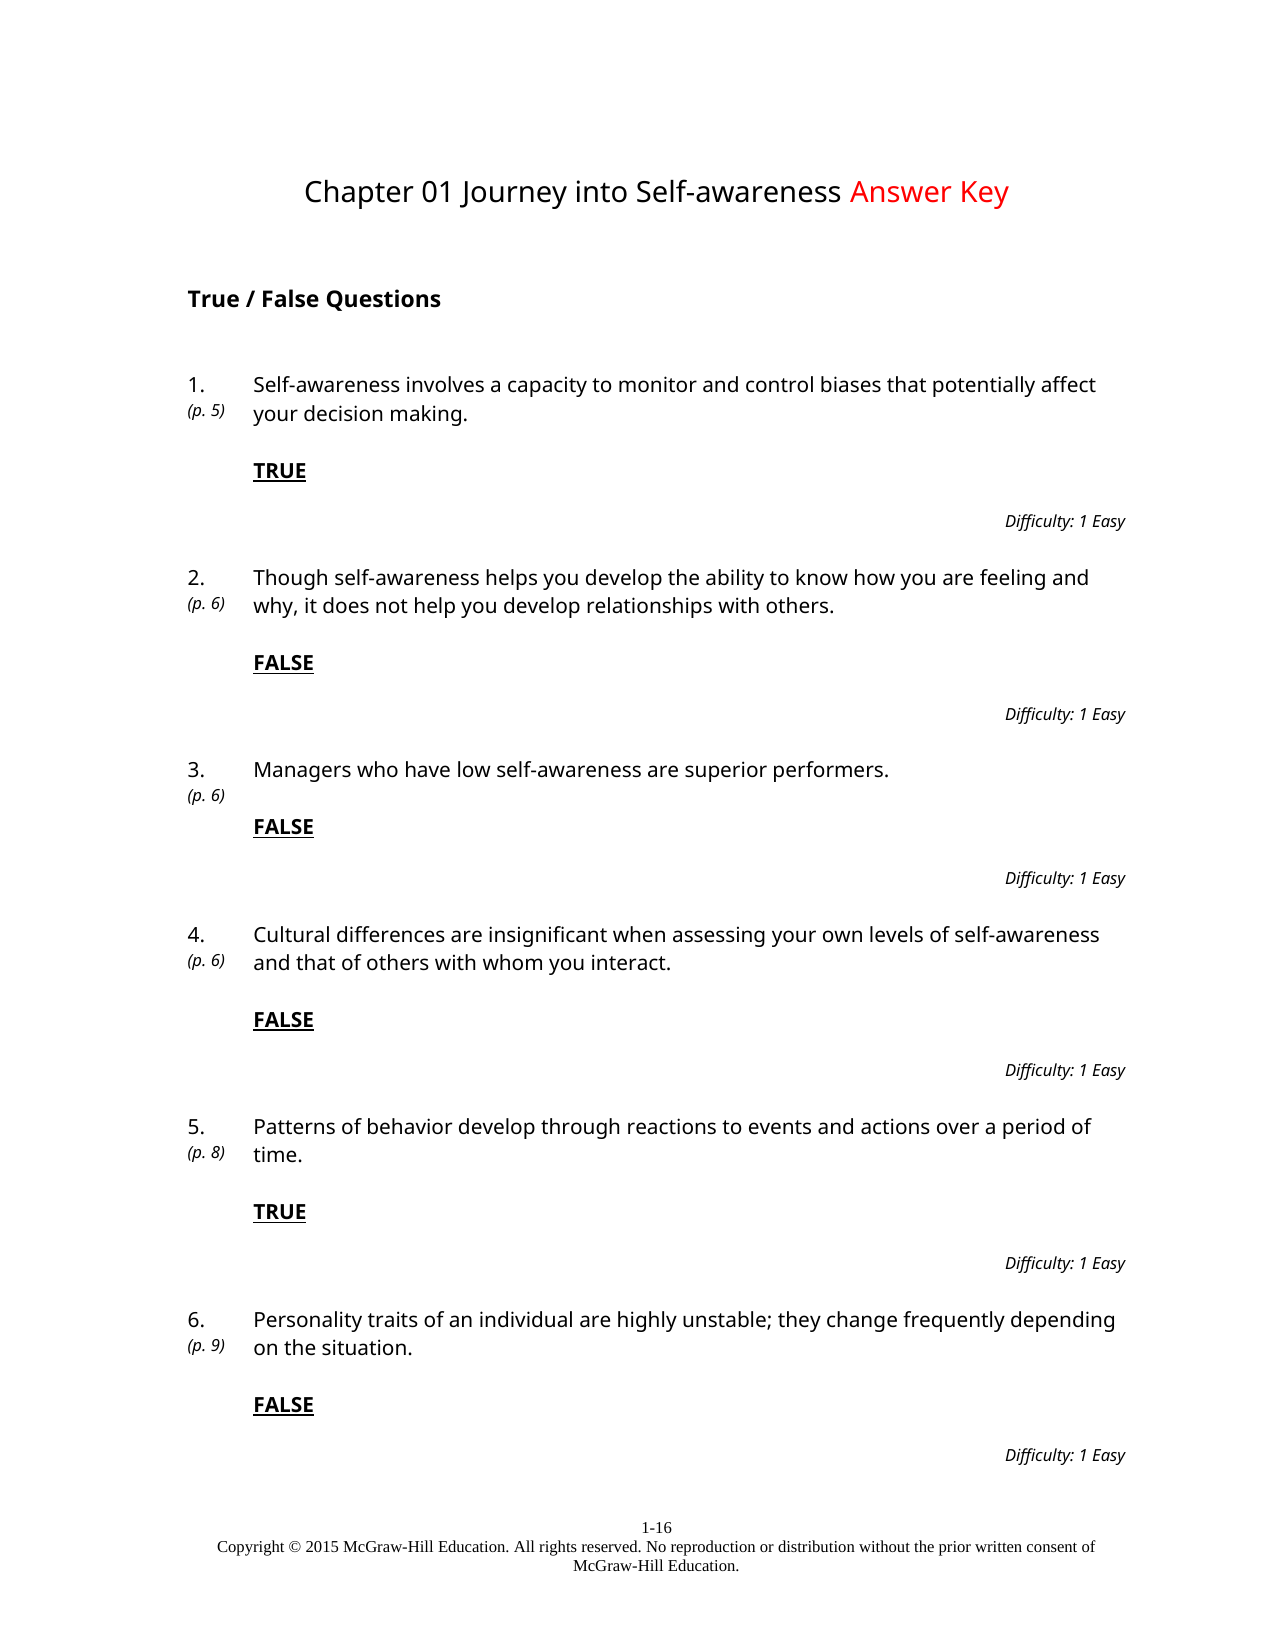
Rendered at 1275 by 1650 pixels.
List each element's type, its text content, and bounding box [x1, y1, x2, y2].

table_header 6. (p. 9) [188, 1305, 253, 1418]
table_header Cultural differences are insignificant when assessing your own levels of self-awareness and that of others with whom you interact. FALSE [253, 920, 1125, 1033]
table_header Difficulty: 1 Easy [188, 1251, 1125, 1302]
table_header Difficulty: 1 Easy [188, 703, 1125, 753]
table_header Self-awareness involves a capacity to monitor and control biases that potentially affect your decision making. TRUE [253, 371, 1125, 484]
table_header Managers who have low self-awareness are superior performers. FALSE [253, 756, 1125, 841]
text True / False Questions [187, 262, 1125, 346]
table_header Difficulty: 1 Easy [188, 1444, 1125, 1495]
table_header 2. (p. 6) [188, 563, 253, 677]
table_header 5. (p. 8) [188, 1112, 253, 1226]
table_header Difficulty: 1 Easy [188, 866, 1125, 917]
table_header Though self-awareness helps you develop the ability to know how you are feeling and why, it does not help you develop relationships with others. FALSE [253, 563, 1125, 677]
table_header Difficulty: 1 Easy [188, 510, 1125, 561]
text Chapter 01 Journey into Self-awareness Answer Key [187, 150, 1125, 237]
table_header 4. (p. 6) [188, 920, 253, 1033]
table_header Personality traits of an individual are highly unstable; they change frequently depending on the situation. FALSE [253, 1305, 1125, 1418]
table_header Difficulty: 1 Easy [188, 1059, 1125, 1110]
table_header 3. (p. 6) [188, 756, 253, 841]
table_header 1. (p. 5) [188, 371, 253, 484]
table_header Patterns of behavior develop through reactions to events and actions over a period of time. TRUE [253, 1112, 1125, 1226]
